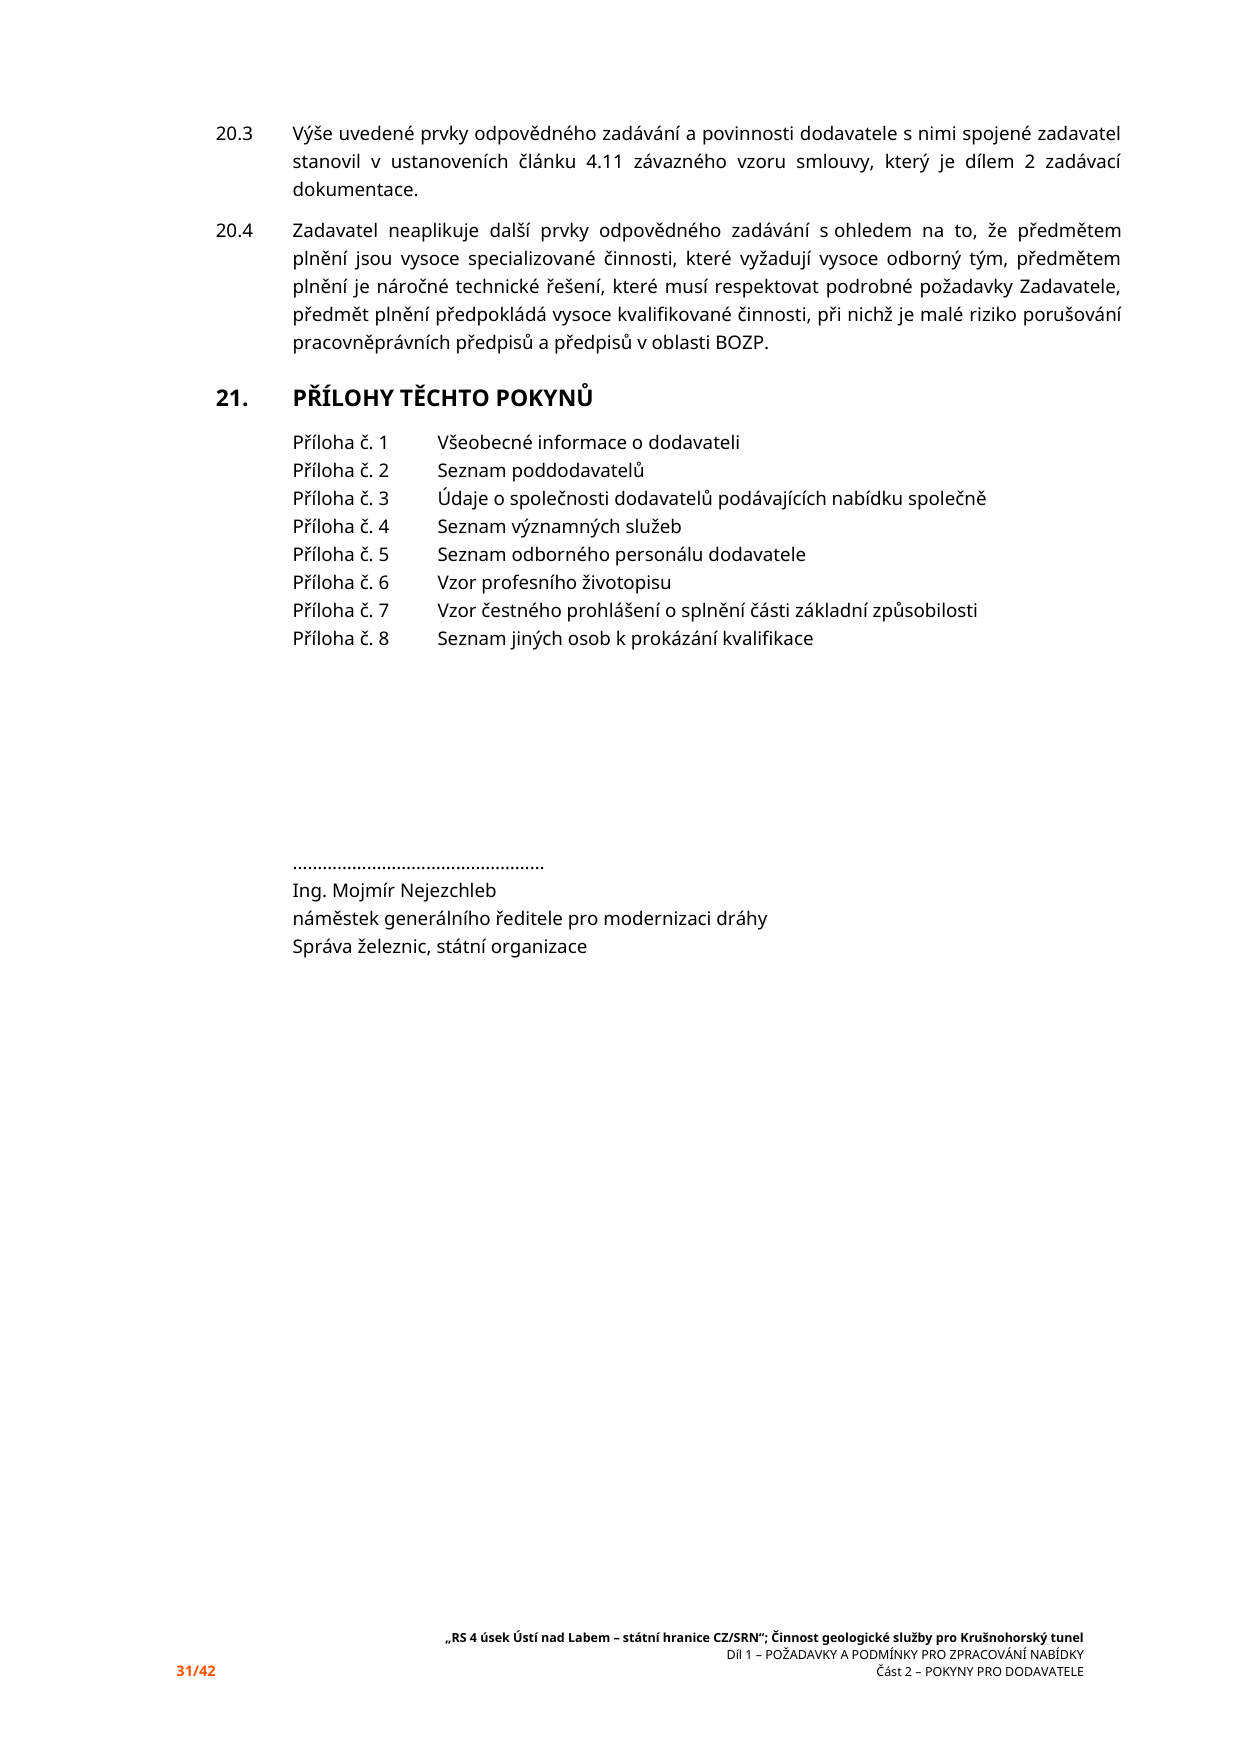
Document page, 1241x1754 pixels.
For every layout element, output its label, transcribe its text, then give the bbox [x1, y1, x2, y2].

text …………………………………………… [292, 849, 1122, 875]
text Příloha č. 2 Seznam poddodavatelů [292, 457, 1122, 483]
text Příloha č. 1 Všeobecné informace o dodavateli [292, 429, 1122, 455]
text Příloha č. 5 Seznam odborného personálu dodavatele [292, 541, 1122, 567]
text Výše uvedené prvky odpovědného zadávání a povinnosti dodavatele s nimi spojené zadavatel stanovil v ustanoveních článku 4.11 závazného vzoru smlouvy, který je dílem 2 zadávací dokumentace. [216, 121, 1122, 202]
text Ing. Mojmír Nejezchleb [292, 877, 1122, 903]
text Příloha č. 8 Seznam jiných osob k prokázání kvalifikace [292, 625, 1122, 651]
text náměstek generálního ředitele pro modernizaci dráhy [292, 906, 1122, 931]
text Příloha č. 7 Vzor čestného prohlášení o splnění části základní způsobilosti [292, 597, 1122, 623]
text Příloha č. 3 Údaje o společnosti dodavatelů podávajících nabídku společně [292, 485, 1122, 511]
text Příloha č. 4 Seznam významných služeb [292, 513, 1122, 539]
text Příloha č. 6 Vzor profesního životopisu [292, 569, 1122, 595]
text Správa železnic, státní organizace [292, 933, 1122, 959]
text PŘÍLOHY TĚCHTO POKYNŮ [216, 382, 1122, 413]
text Zadavatel neaplikuje další prvky odpovědného zadávání s ohledem na to, že předmětem plnění jsou vysoce specializované činnosti, které vyžadují vysoce odborný tým, předmětem plnění je náročné technické řešení, které musí respektovat podrobné požadavky Zadavatele, předmět plnění předpokládá vysoce kvalifikované činnosti, při nichž je malé riziko porušování pracovněprávních předpisů a předpisů v oblasti BOZP. [216, 217, 1122, 355]
